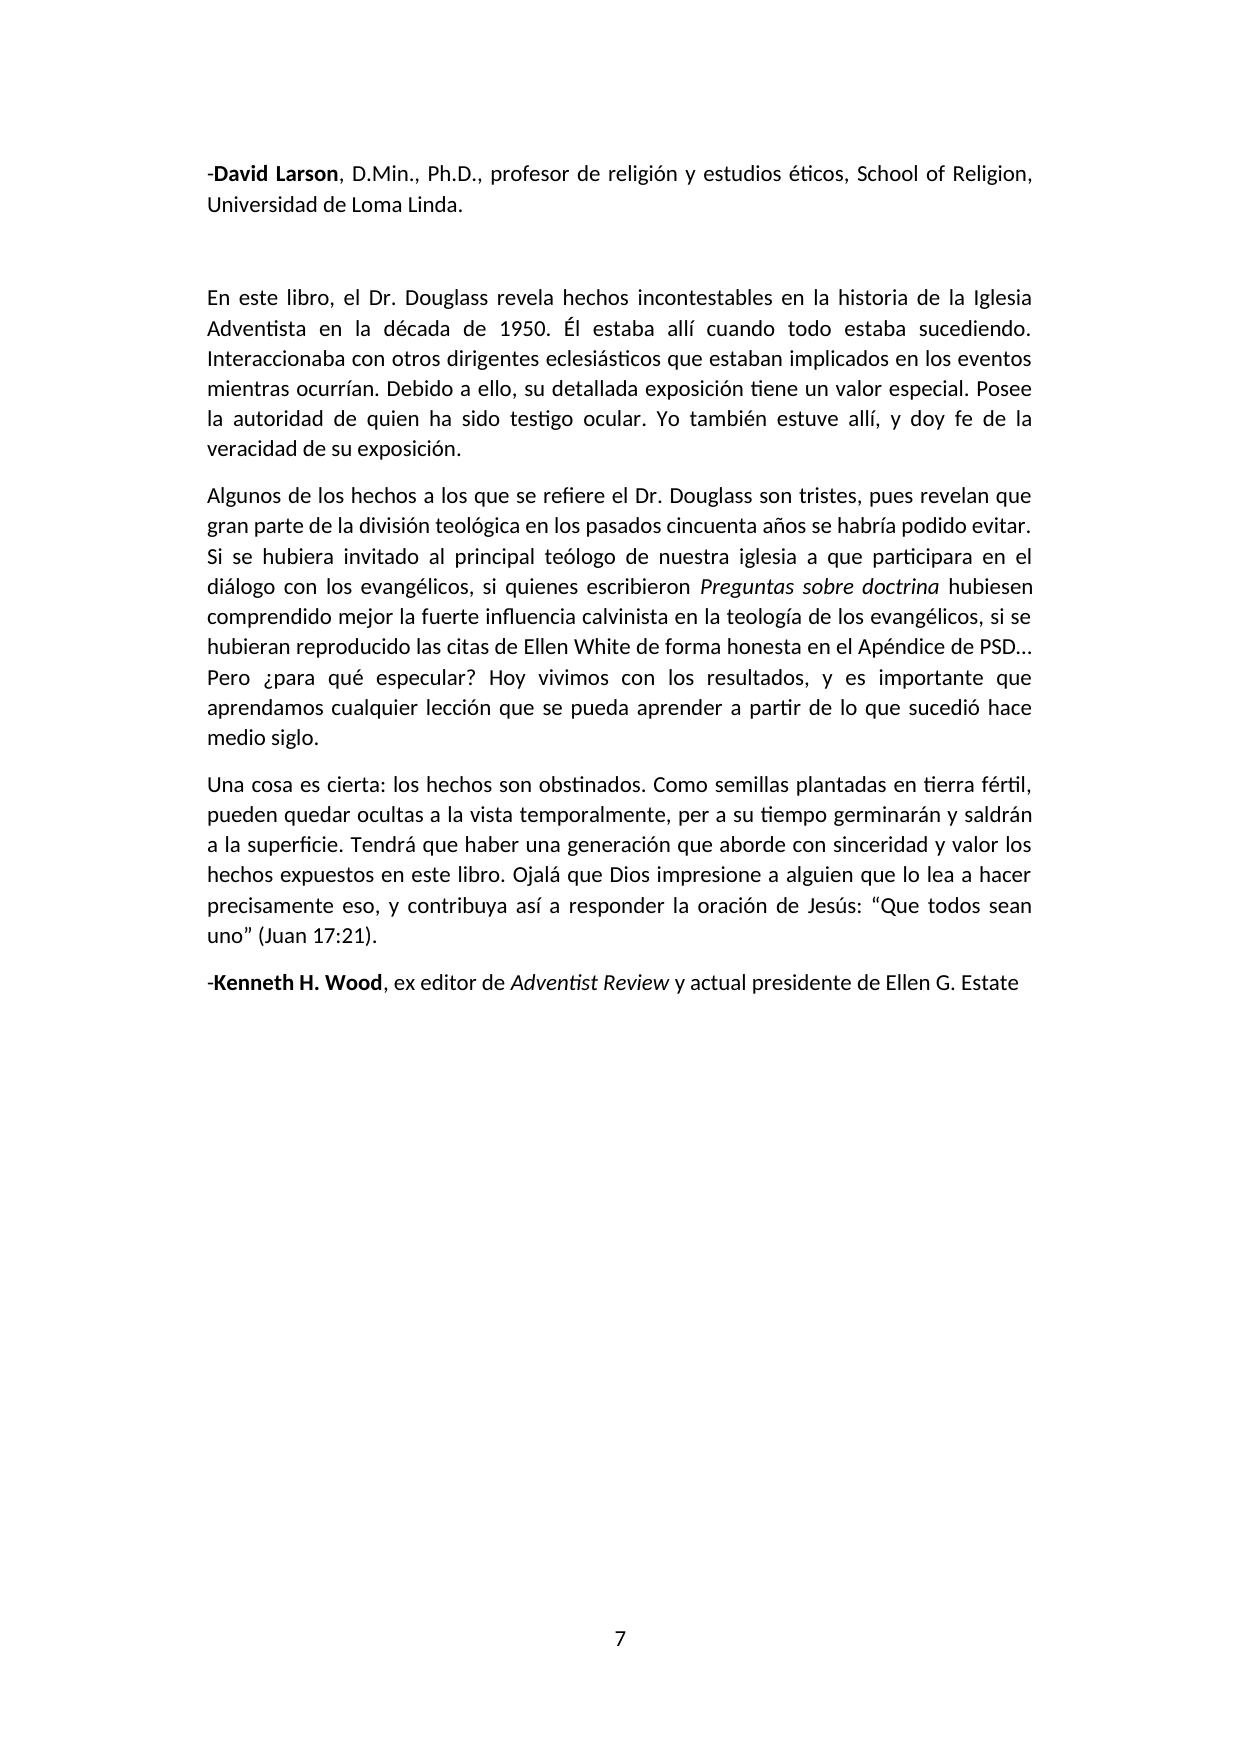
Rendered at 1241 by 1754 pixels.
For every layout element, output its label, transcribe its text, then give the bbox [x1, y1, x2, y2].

text -David Larson, D.Min., Ph.D., profesor de religión y estudios éticos, School of Religion, Universidad de Loma Linda. [207, 159, 1033, 218]
text -Kenneth H. Wood, ex editor de Adventist Review y actual presidente de Ellen G. Estate [207, 968, 1033, 996]
text Algunos de los hechos a los que se refiere el Dr. Douglass son tristes, pues revelan que gran parte de la división teológica en los pasados cincuenta años se habría podido evitar. Si se hubiera invitado al principal teólogo de nuestra iglesia a que participara en el diálogo con los evangélicos, si quienes escribieron Preguntas sobre doctrina hubiesen comprendido mejor la fuerte influencia calvinista en la teología de los evangélicos, si se hubieran reproducido las citas de Ellen White de forma honesta en el Apéndice de PSD… Pero ¿para qué especular? Hoy vivimos con los resultados, y es importante que aprendamos cualquier lección que se pueda aprender a partir de lo que sucedió hace medio siglo. [207, 481, 1033, 751]
text En este libro, el Dr. Douglass revela hechos incontestables en la historia de la Iglesia Adventista en la década de 1950. Él estaba allí cuando todo estaba sucediendo. Interaccionaba con otros dirigentes eclesiásticos que estaban implicados en los eventos mientras ocurrían. Debido a ello, su detallada exposición tiene un valor especial. Posee la autoridad de quien ha sido testigo ocular. Yo también estuve allí, y doy fe de la veracidad de su exposición. [207, 283, 1033, 462]
text Una cosa es cierta: los hechos son obstinados. Como semillas plantadas en tierra fértil, pueden quedar ocultas a la vista temporalmente, per a su tiempo germinarán y saldrán a la superficie. Tendrá que haber una generación que aborde con sinceridad y valor los hechos expuestos en este libro. Ojalá que Dios impresione a alguien que lo lea a hacer precisamente eso, y contribuya así a responder la oración de Jesús: “Que todos sean uno” (Juan 17:21). [207, 770, 1033, 949]
